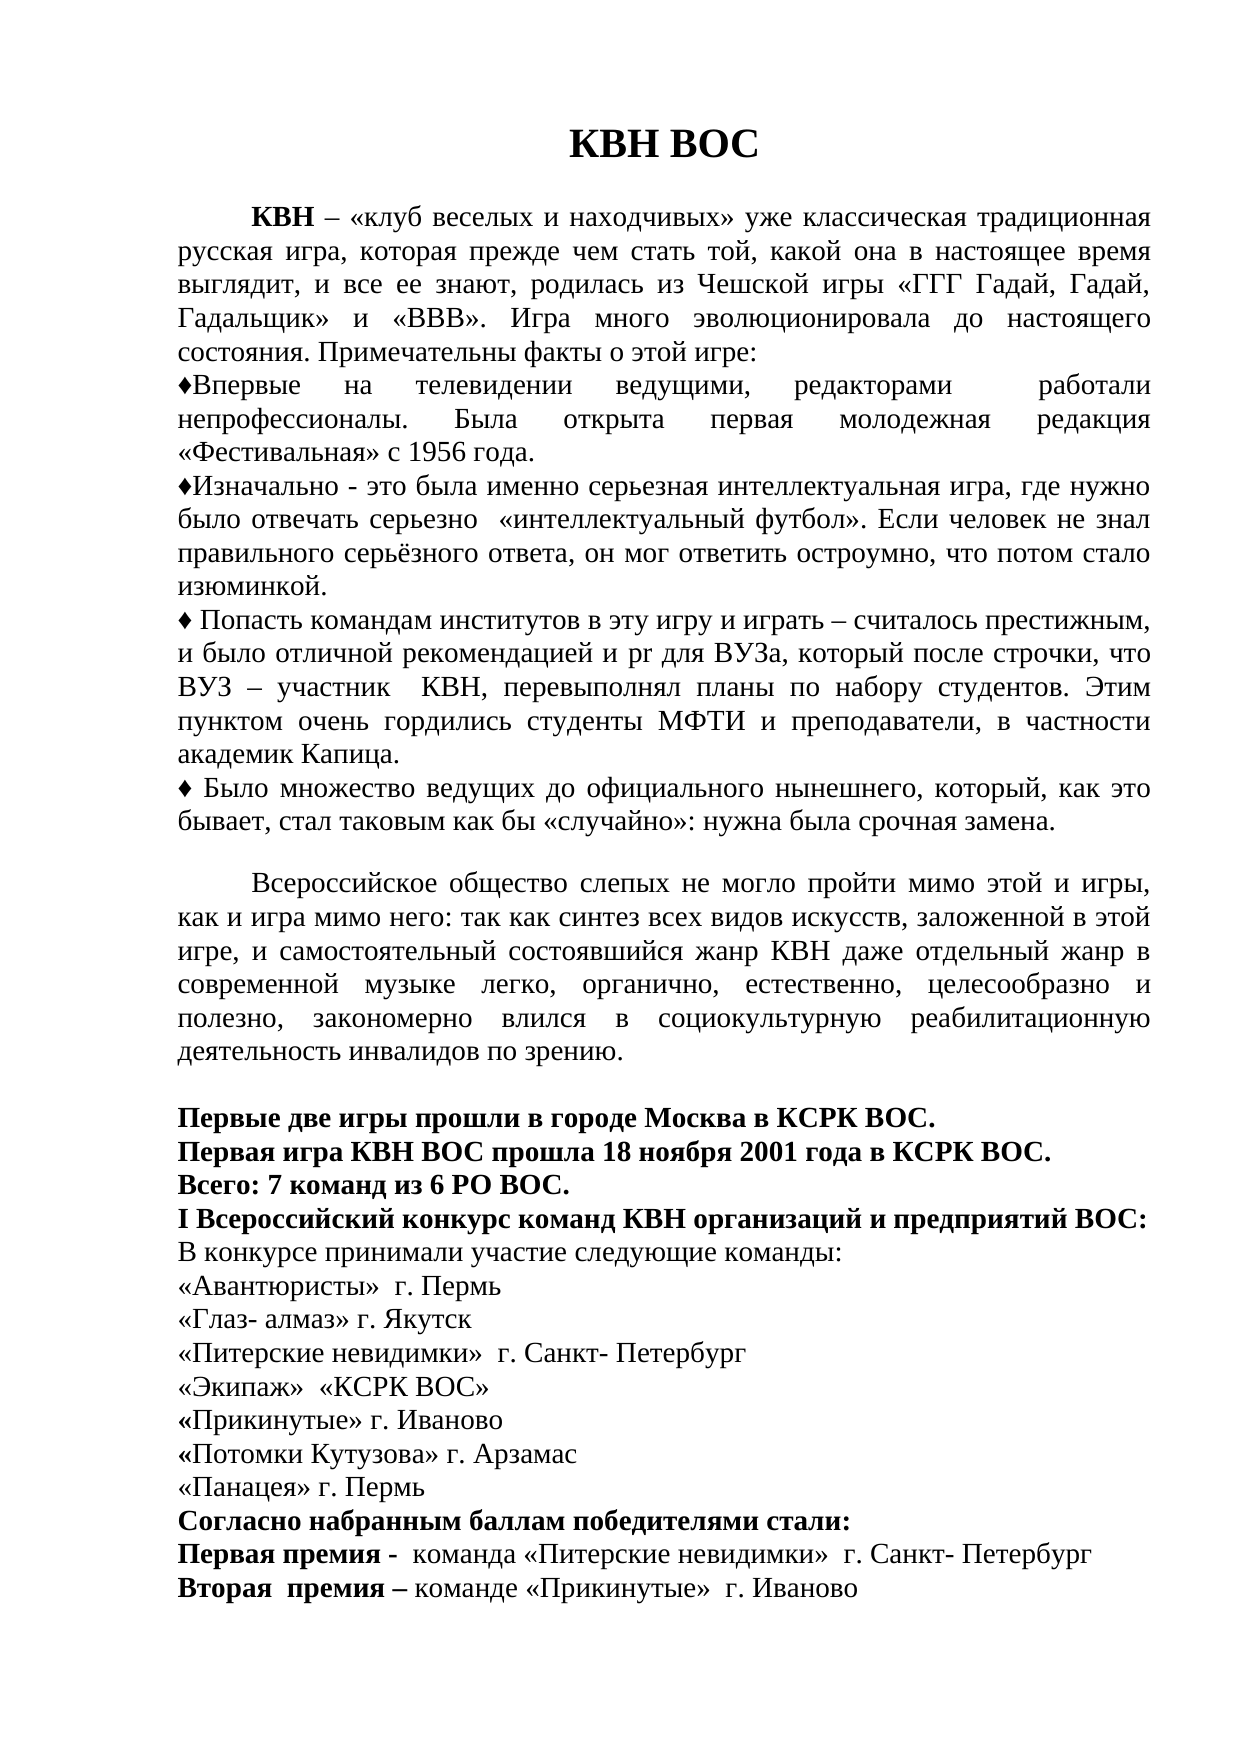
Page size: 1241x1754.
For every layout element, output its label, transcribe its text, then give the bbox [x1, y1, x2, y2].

text Всего: 7 команд из 6 РО ВОС. [177, 1167, 1152, 1201]
text «Потомки Кутузова» г. Арзамас [177, 1436, 1152, 1469]
text «Питерские невидимки» г. Санкт- Петербург [177, 1335, 1152, 1369]
text «Глаз- алмаз» г. Якутск [177, 1302, 1152, 1335]
text Первая премия - команда «Питерские невидимки» г. Санкт- Петербург [177, 1536, 1152, 1570]
text ♦ Было множество ведущих до официального нынешнего, который, как это бывает, стал таковым как бы «случайно»: нужна была срочная замена. [177, 770, 1152, 837]
text Всероссийское общество слепых не могло пройти мимо этой и игры, как и игра мимо него: так как синтез всех видов искусств, заложенной в этой игре, и самостоятельный состоявшийся жанр КВН даже отдельный жанр в современной музыке легко, органично, естественно, целесообразно и полезно, закономерно влился в социокультурную реабилитационную деятельность инвалидов по зрению. [177, 866, 1152, 1067]
text «Авантюристы» г. Пермь [177, 1268, 1152, 1302]
text КВН – «клуб веселых и находчивых» уже классическая традиционная русская игра, которая прежде чем стать той, какой она в настоящее время выглядит, и все ее знают, родилась из Чешской игры «ГГГ Гадай, Гадай, Гадальщик» и «ВВВ». Игра много эволюционировала до настоящего состояния. Примечательны факты о этой игре: [177, 199, 1152, 367]
text «Прикинутые» г. Иваново [177, 1402, 1152, 1436]
text Первые две игры прошли в городе Москва в КСРК ВОС. [177, 1100, 1152, 1134]
text I Всероссийский конкурс команд КВН организаций и предприятий ВОС: [177, 1201, 1152, 1234]
text Первая игра КВН ВОС прошла 18 ноября 2001 года в КСРК ВОС. [177, 1134, 1152, 1167]
text В конкурсе принимали участие следующие команды: [177, 1234, 1152, 1268]
text Согласно набранным баллам победителями стали: [177, 1503, 1152, 1536]
text КВН ВОС [177, 118, 1152, 166]
text Вторая премия – команде «Прикинутые» г. Иваново [177, 1570, 1152, 1603]
text ♦ Попасть командам институтов в эту игру и играть – считалось престижным, и было отличной рекомендацией и pr для ВУЗа, который после строчки, что ВУЗ – участник КВН, перевыполнял планы по набору студентов. Этим пунктом очень гордились студенты МФТИ и преподаватели, в частности академик Капица. [177, 602, 1152, 770]
text «Панацея» г. Пермь [177, 1469, 1152, 1503]
text ♦Изначально - это была именно серьезная интеллектуальная игра, где нужно было отвечать серьезно «интеллектуальный футбол». Если человек не знал правильного серьёзного ответа, он мог ответить остроумно, что потом стало изюминкой. [177, 468, 1152, 602]
text «Экипаж» «КСРК ВОС» [177, 1369, 1152, 1402]
text ♦Впервые на телевидении ведущими, редакторами работали непрофессионалы. Была открыта первая молодежная редакция «Фестивальная» с 1956 года. [177, 367, 1152, 468]
